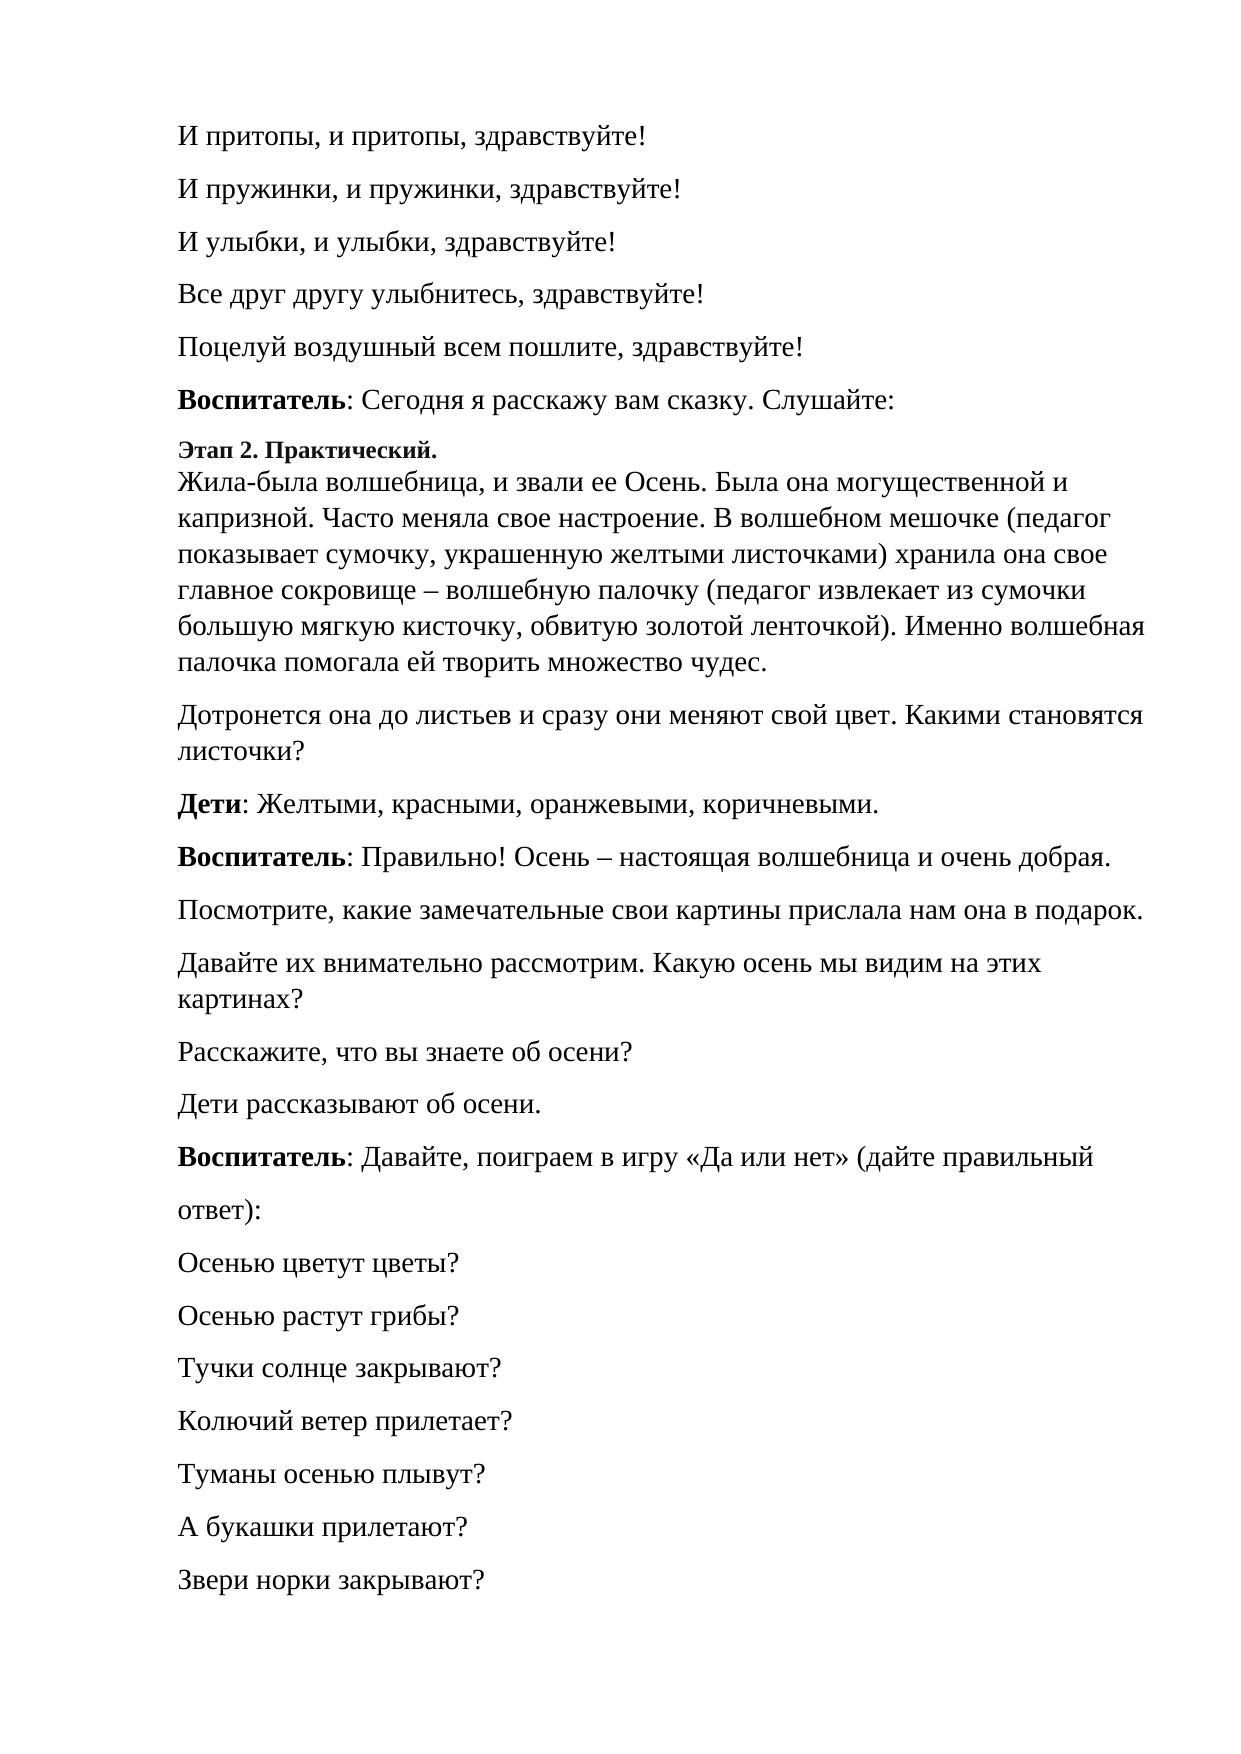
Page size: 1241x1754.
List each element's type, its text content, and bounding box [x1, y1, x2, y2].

text И улыбки, и улыбки, здравствуйте! [177, 224, 1152, 257]
text Дети: Желтыми, красными, оранжевыми, коричневыми. [177, 786, 1152, 820]
text ответ): [177, 1192, 1152, 1226]
text Жила-была волшебница, и звали ее Осень. Была она могущественной и капризной. Часто меняла свое настроение. В волшебном мешочке (педагог показывает сумочку, украшенную желтыми листочками) хранила она свое главное сокровище – волшебную палочку (педагог извлекает из сумочки большую мягкую кисточку, обвитую золотой ленточкой). Именно волшебная палочка помогала ей творить множество чудес. [177, 464, 1152, 678]
text Осенью цветут цветы? [177, 1245, 1152, 1278]
text Тучки солнце закрывают? [177, 1351, 1152, 1384]
text Воспитатель: Давайте, поиграем в игру «Да или нет» (дайте правильный [177, 1139, 1152, 1173]
text Воспитатель: Сегодня я расскажу вам сказку. Слушайте: [177, 382, 1152, 416]
text Все друг другу улыбнитесь, здравствуйте! [177, 277, 1152, 310]
text Этап 2. Практический. [177, 435, 1152, 464]
text И пружинки, и пружинки, здравствуйте! [177, 171, 1152, 204]
text Воспитатель: Правильно! Осень – настоящая волшебница и очень добрая. [177, 839, 1152, 873]
text Колючий ветер прилетает? [177, 1403, 1152, 1437]
text Посмотрите, какие замечательные свои картины прислала нам она в подарок. [177, 892, 1152, 925]
text Дети рассказывают об осени. [177, 1086, 1152, 1120]
text Поцелуй воздушный всем пошлите, здравствуйте! [177, 329, 1152, 363]
text Звери норки закрывают? [177, 1562, 1152, 1595]
text И притопы, и притопы, здравствуйте! [177, 118, 1152, 152]
text Давайте их внимательно рассмотрим. Какую осень мы видим на этих картинах? [177, 945, 1152, 1014]
text Дотронется она до листьев и сразу они меняют свой цвет. Какими становятся листочки? [177, 697, 1152, 767]
text А букашки прилетают? [177, 1509, 1152, 1542]
text Расскажите, что вы знаете об осени? [177, 1034, 1152, 1067]
text Туманы осенью плывут? [177, 1456, 1152, 1490]
text Осенью растут грибы? [177, 1298, 1152, 1331]
